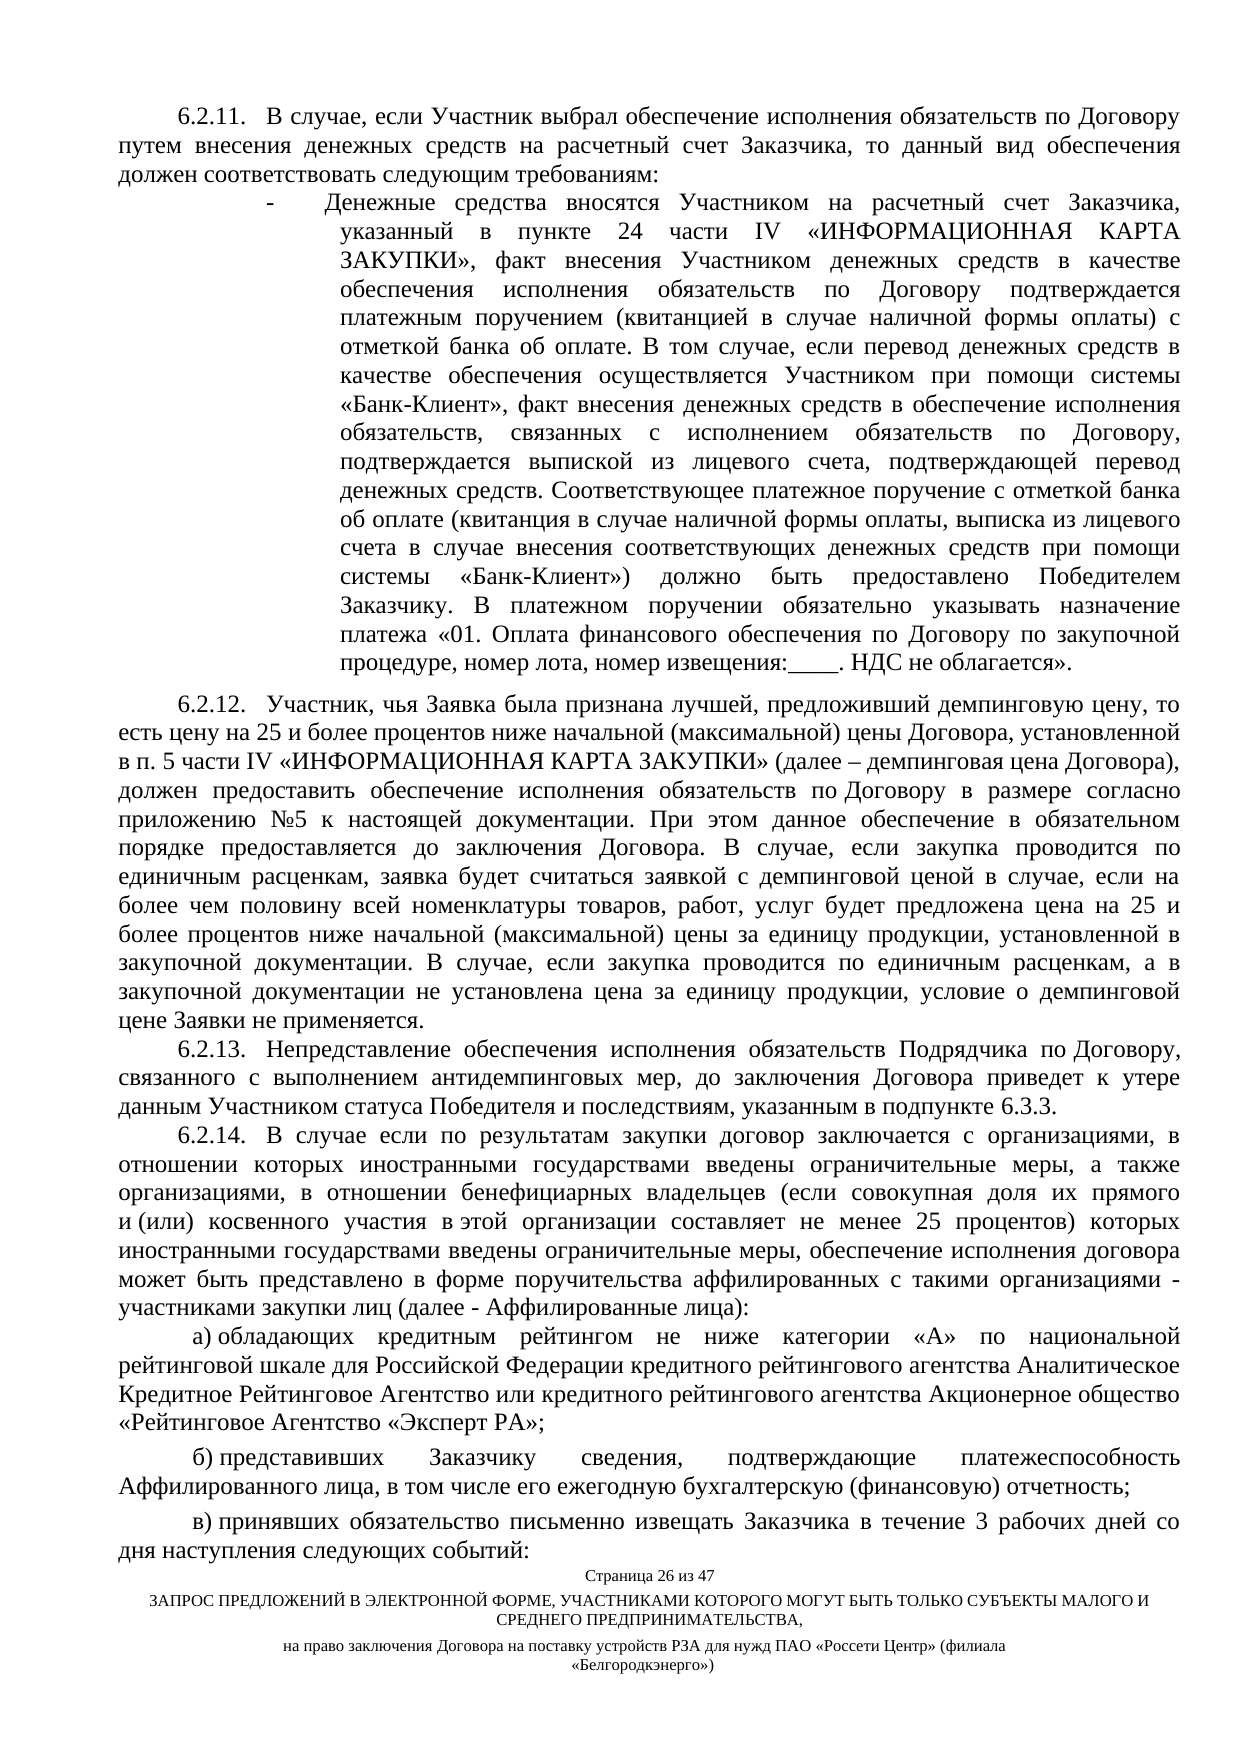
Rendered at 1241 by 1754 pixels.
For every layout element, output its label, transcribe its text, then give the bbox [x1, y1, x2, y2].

text в) принявших обязательство письменно извещать Заказчика в течение 3 рабочих дней со дня наступления следующих событий: [118, 1506, 1181, 1564]
text а) обладающих кредитным рейтингом не ниже категории «А» по национальной рейтинговой шкале для Российской Федерации кредитного рейтингового агентства Аналитическое Кредитное Рейтинговое Агентство или кредитного рейтингового агентства Акционерное общество «Рейтинговое Агентство «Эксперт РА»; [118, 1321, 1181, 1436]
subtitle В случае, если Участник выбрал обеспечение исполнения обязательств по Договору путем внесения денежных средств на расчетный счет Заказчика, то данный вид обеспечения должен соответствовать следующим требованиям: [118, 101, 1181, 187]
subtitle Непредставление обеспечения исполнения обязательств Подрядчика по Договору, связанного с выполнением антидемпинговых мер, до заключения Договора приведет к утере данным Участником статуса Победителя и последствиям, указанным в подпункте 6.3.3. [118, 1034, 1181, 1120]
subtitle Участник, чья Заявка была признана лучшей, предложивший демпинговую цену, то есть цену на 25 и более процентов ниже начальной (максимальной) цены Договора, установленной в п. 5 части IV «ИНФОРМАЦИОННАЯ КАРТА ЗАКУПКИ» (далее – демпинговая цена Договора), должен предоставить обеспечение исполнения обязательств по Договору в размере согласно приложению №5 к настоящей документации. При этом данное обеспечение в обязательном порядке предоставляется до заключения Договора. В случае, если закупка проводится по единичным расценкам, заявка будет считаться заявкой с демпинговой ценой в случае, если на более чем половину всей номенклатуры товаров, работ, услуг будет предложена цена на 25 и более процентов ниже начальной (максимальной) цены за единицу продукции, установленной в закупочной документации. В случае, если закупка проводится по единичным расценкам, а в закупочной документации не установлена цена за единицу продукции, условие о демпинговой цене Заявки не применяется. [118, 689, 1181, 1034]
list Денежные средства вносятся Участником на расчетный счет Заказчика, указанный в пункте 24 части IV «ИНФОРМАЦИОННАЯ КАРТА ЗАКУПКИ», факт внесения Участником денежных средств в качестве обеспечения исполнения обязательств по Договору подтверждается платежным поручением (квитанцией в случае наличной формы оплаты) с отметкой банка об оплате. В том случае, если перевод денежных средств в качестве обеспечения осуществляется Участником при помощи системы «Банк-Клиент», факт внесения денежных средств в обеспечение исполнения обязательств, связанных с исполнением обязательств по Договору, подтверждается выпиской из лицевого счета, подтверждающей перевод денежных средств. Соответствующее платежное поручение с отметкой банка об оплате (квитанция в случае наличной формы оплаты, выписка из лицевого счета в случае внесения соответствующих денежных средств при помощи системы «Банк-Клиент») должно быть предоставлено Победителем Заказчику. В платежном поручении обязательно указывать назначение платежа «01. Оплата финансового обеспечения по Договору по закупочной процедуре, номер лота, номер извещения:____. НДС не облагается». [266, 187, 1181, 676]
text б) представивших Заказчику сведения, подтверждающие платежеспособность Аффилированного лица, в том числе его ежегодную бухгалтерскую (финансовую) отчетность; [118, 1442, 1181, 1500]
subtitle В случае если по результатам закупки договор заключается с организациями, в отношении которых иностранными государствами введены ограничительные меры, а также организациями, в отношении бенефициарных владельцев (если совокупная доля их прямого и (или) косвенного участия в этой организации составляет не менее 25 процентов) которых иностранными государствами введены ограничительные меры, обеспечение исполнения договора может быть представлено в форме поручительства аффилированных с такими организациями - участниками закупки лиц (далее - Аффилированные лица): [118, 1120, 1181, 1321]
